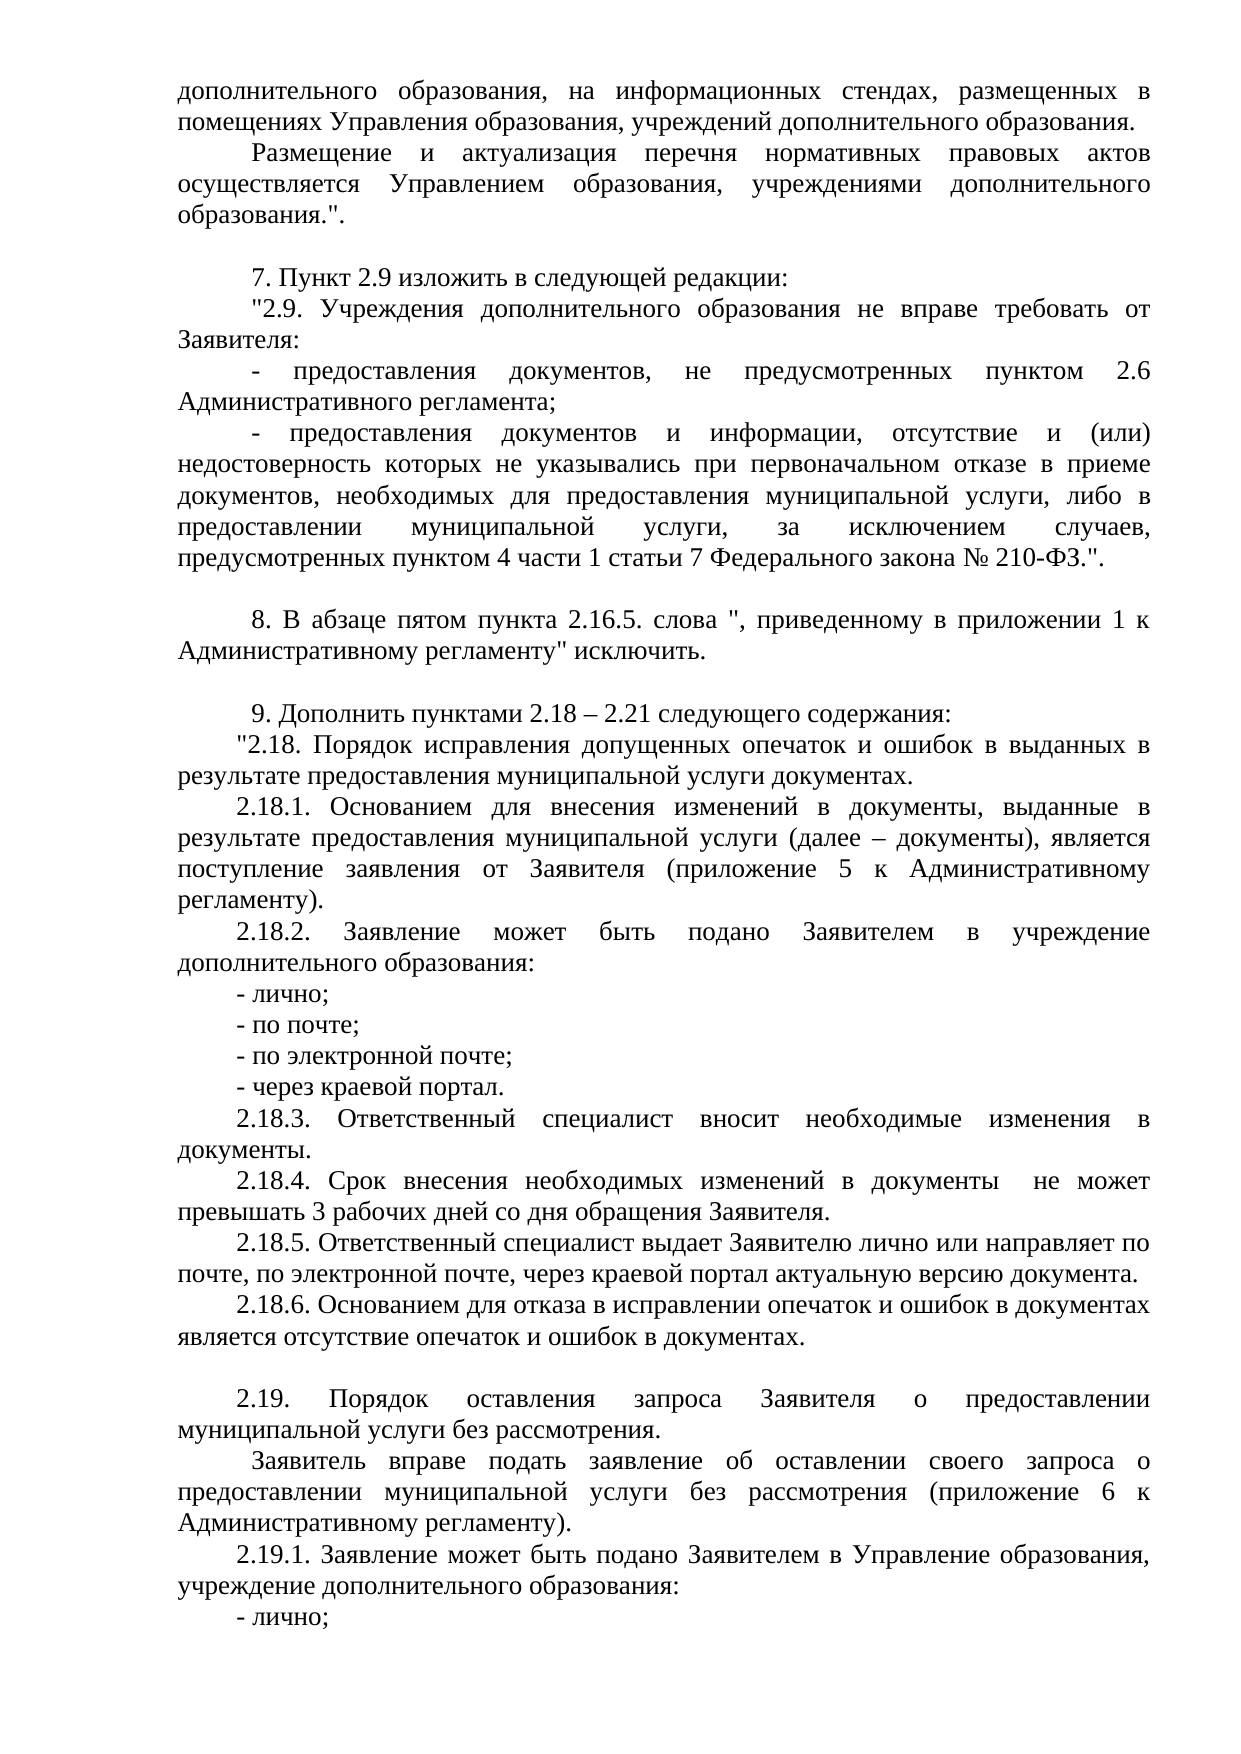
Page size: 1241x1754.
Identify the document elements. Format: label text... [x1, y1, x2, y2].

text - лично; [177, 1600, 1152, 1631]
text 2.18.5. Ответственный специалист выдает Заявителю лично или направляет по почте, по электронной почте, через краевой портал актуальную версию документа. [177, 1226, 1152, 1288]
text "2.9. Учреждения дополнительного образования не вправе требовать от Заявителя: [177, 292, 1152, 354]
text 2.19. Порядок оставления запроса Заявителя о предоставлении муниципальной услуги без рассмотрения. [177, 1382, 1152, 1444]
text "2.18. Порядок исправления допущенных опечаток и ошибок в выданных в результате предоставления муниципальной услуги документах. [177, 728, 1152, 790]
text 2.18.4. Срок внесения необходимых изменений в документы не может превышать 3 рабочих дней со дня обращения Заявителя. [177, 1164, 1152, 1226]
text - через краевой портал. [177, 1071, 1152, 1102]
text Заявитель вправе подать заявление об оставлении своего запроса о предоставлении муниципальной услуги без рассмотрения (приложение 6 к Административному регламенту). [177, 1444, 1152, 1538]
text 8. В абзаце пятом пункта 2.16.5. слова ", приведенному в приложении 1 к Административному регламенту" исключить. [177, 603, 1152, 666]
text 7. Пункт 2.9 изложить в следующей редакции: [177, 261, 1152, 292]
text - по электронной почте; [177, 1039, 1152, 1071]
text 2.19.1. Заявление может быть подано Заявителем в Управление образования, учреждение дополнительного образования: [177, 1538, 1152, 1600]
text - лично; [177, 977, 1152, 1008]
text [177, 74, 1152, 136]
text 2.18.2. Заявление может быть подано Заявителем в учреждение дополнительного образования: [177, 915, 1152, 977]
text - по почте; [177, 1008, 1152, 1039]
text 2.18.6. Основанием для отказа в исправлении опечаток и ошибок в документах является отсутствие опечаток и ошибок в документах. [177, 1288, 1152, 1351]
text - предоставления документов, не предусмотренных пунктом 2.6 Административного регламента; [177, 354, 1152, 416]
text Размещение и актуализация перечня нормативных правовых актов осуществляется Управлением образования, учреждениями дополнительного образования.". [177, 136, 1152, 229]
text - предоставления документов и информации, отсутствие и (или) недостоверность которых не указывались при первоначальном отказе в приеме документов, необходимых для предоставления муниципальной услуги, либо в предоставлении муниципальной услуги, за исключением случаев, предусмотренных пунктом 4 части 1 статьи 7 Федерального закона № 210-ФЗ.". [177, 416, 1152, 572]
text 9. Дополнить пунктами 2.18 – 2.21 следующего содержания: [177, 697, 1152, 728]
text 2.18.1. Основанием для внесения изменений в документы, выданные в результате предоставления муниципальной услуги (далее – документы), является поступление заявления от Заявителя (приложение 5 к Административному регламенту). [177, 790, 1152, 915]
text 2.18.3. Ответственный специалист вносит необходимые изменения в документы. [177, 1102, 1152, 1164]
